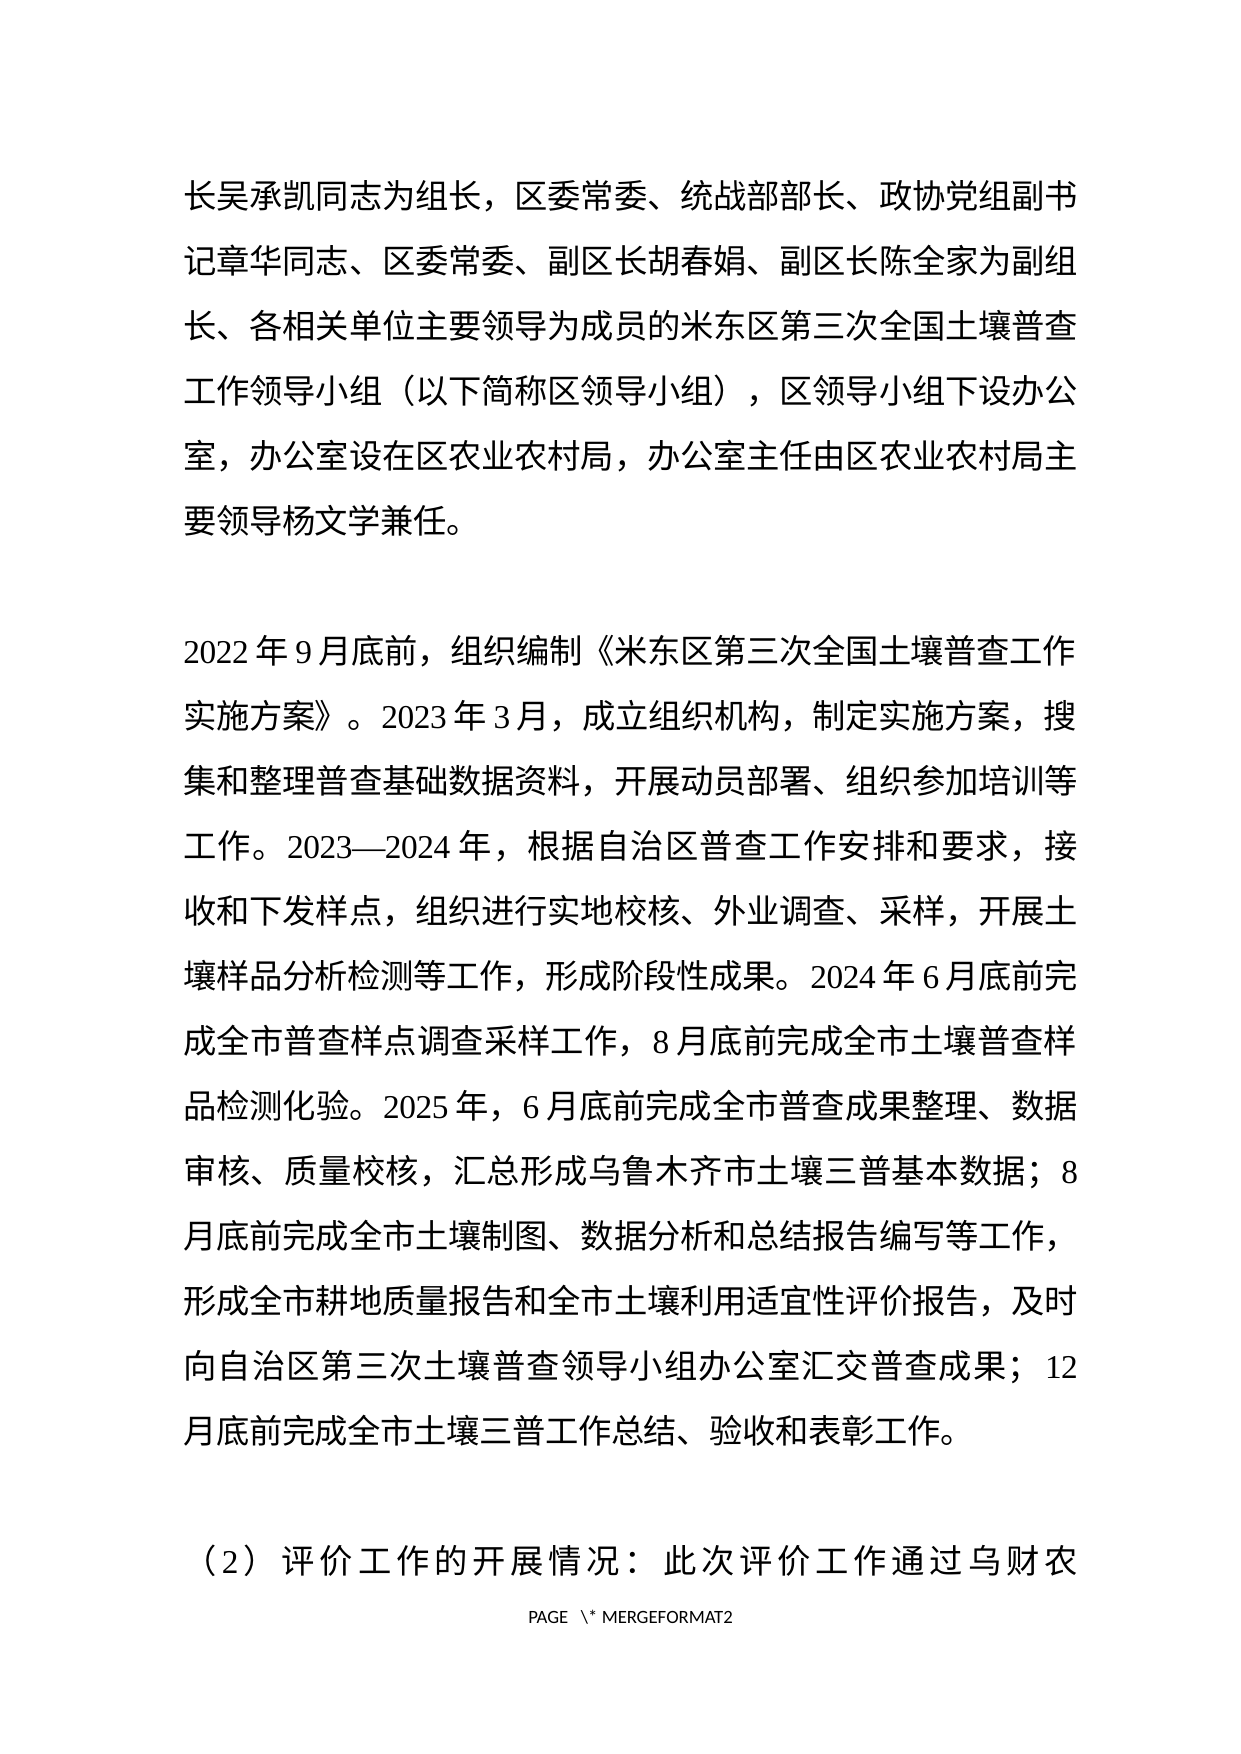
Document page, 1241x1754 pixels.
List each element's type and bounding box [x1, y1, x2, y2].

text [183, 162, 1078, 1592]
